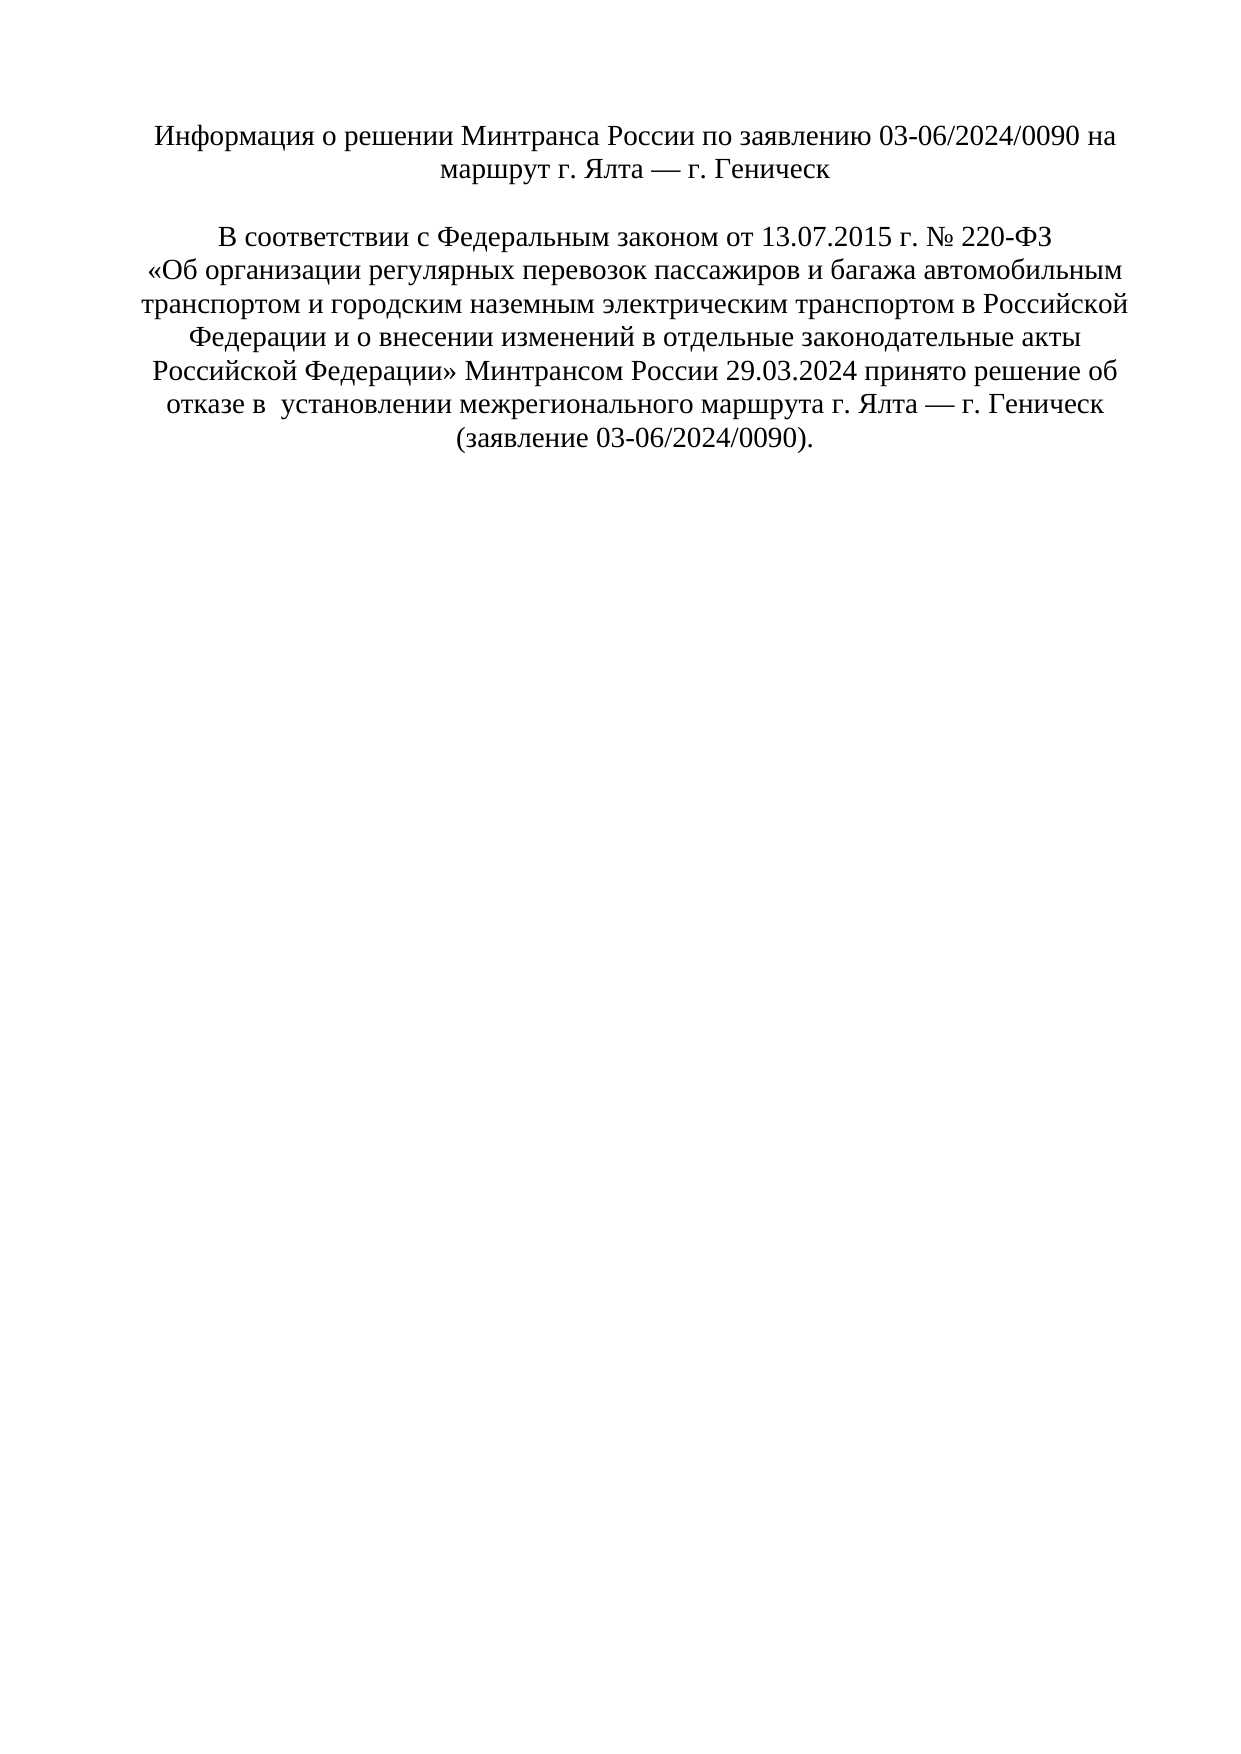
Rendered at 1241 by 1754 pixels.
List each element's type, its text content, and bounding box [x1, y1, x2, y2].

text Информация о решении Минтранса России по заявлению 03-06/2024/0090 на маршрут г. Ялта — г. Геническ [118, 118, 1152, 185]
text В соответствии с Федеральным законом от 13.07.2015 г. № 220-ФЗ «Об организации регулярных перевозок пассажиров и багажа автомобильным транспортом и городским наземным электрическим транспортом в Российской Федерации и о внесении изменений в отдельные законодательные акты Российской Федерации» Минтрансом России 29.03.2024 принято решение об отказе в установлении межрегионального маршрута г. Ялта — г. Геническ (заявление 03-06/2024/0090). [118, 219, 1152, 453]
